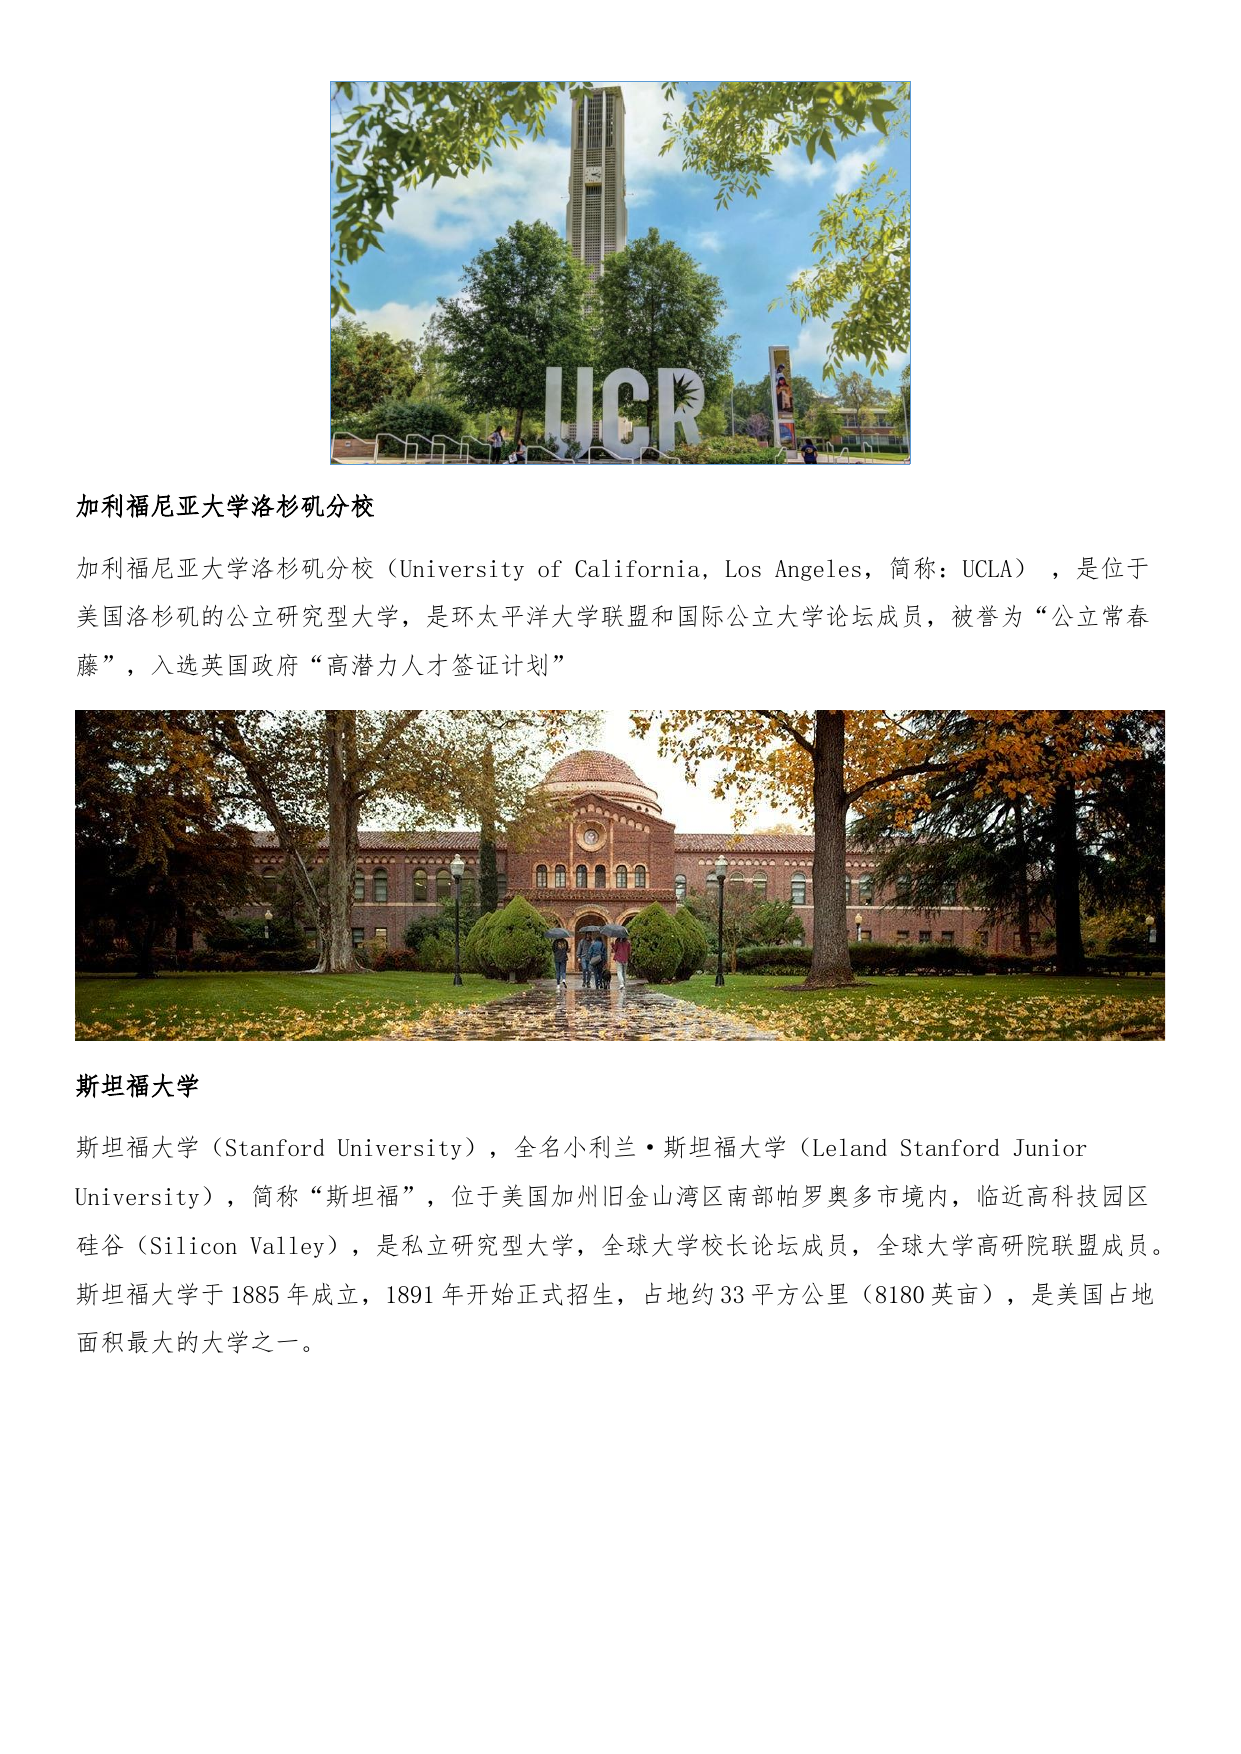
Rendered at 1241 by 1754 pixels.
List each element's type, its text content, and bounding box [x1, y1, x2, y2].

text 斯坦福大学 [75, 1067, 1165, 1100]
text 加利福尼亚大学洛杉矶分校 [75, 488, 1165, 520]
text 斯坦福大学（Stanford University），全名小利兰·斯坦福大学（Leland Stanford Junior University），简称“斯坦福”，位于美国加州旧金山湾区南部帕罗奥多市境内，临近高科技园区硅谷（Silicon Valley），是私立研究型大学，全球大学校长论坛成员，全球大学高研院联盟成员。斯坦福大学于1885年成立，1891年开始正式招生，占地约33平方公里（8180英亩），是美国占地面积最大的大学之一。 [75, 1130, 1165, 1357]
picture [75, 710, 1166, 1041]
text 加利福尼亚大学洛杉矶分校（University of California, Los Angeles，简称：UCLA） ，是位于美国洛杉矶的公立研究型大学，是环太平洋大学联盟和国际公立大学论坛成员，被誉为“公立常春藤”，入选英国政府“高潜力人才签证计划” [75, 550, 1165, 680]
picture [331, 82, 910, 464]
